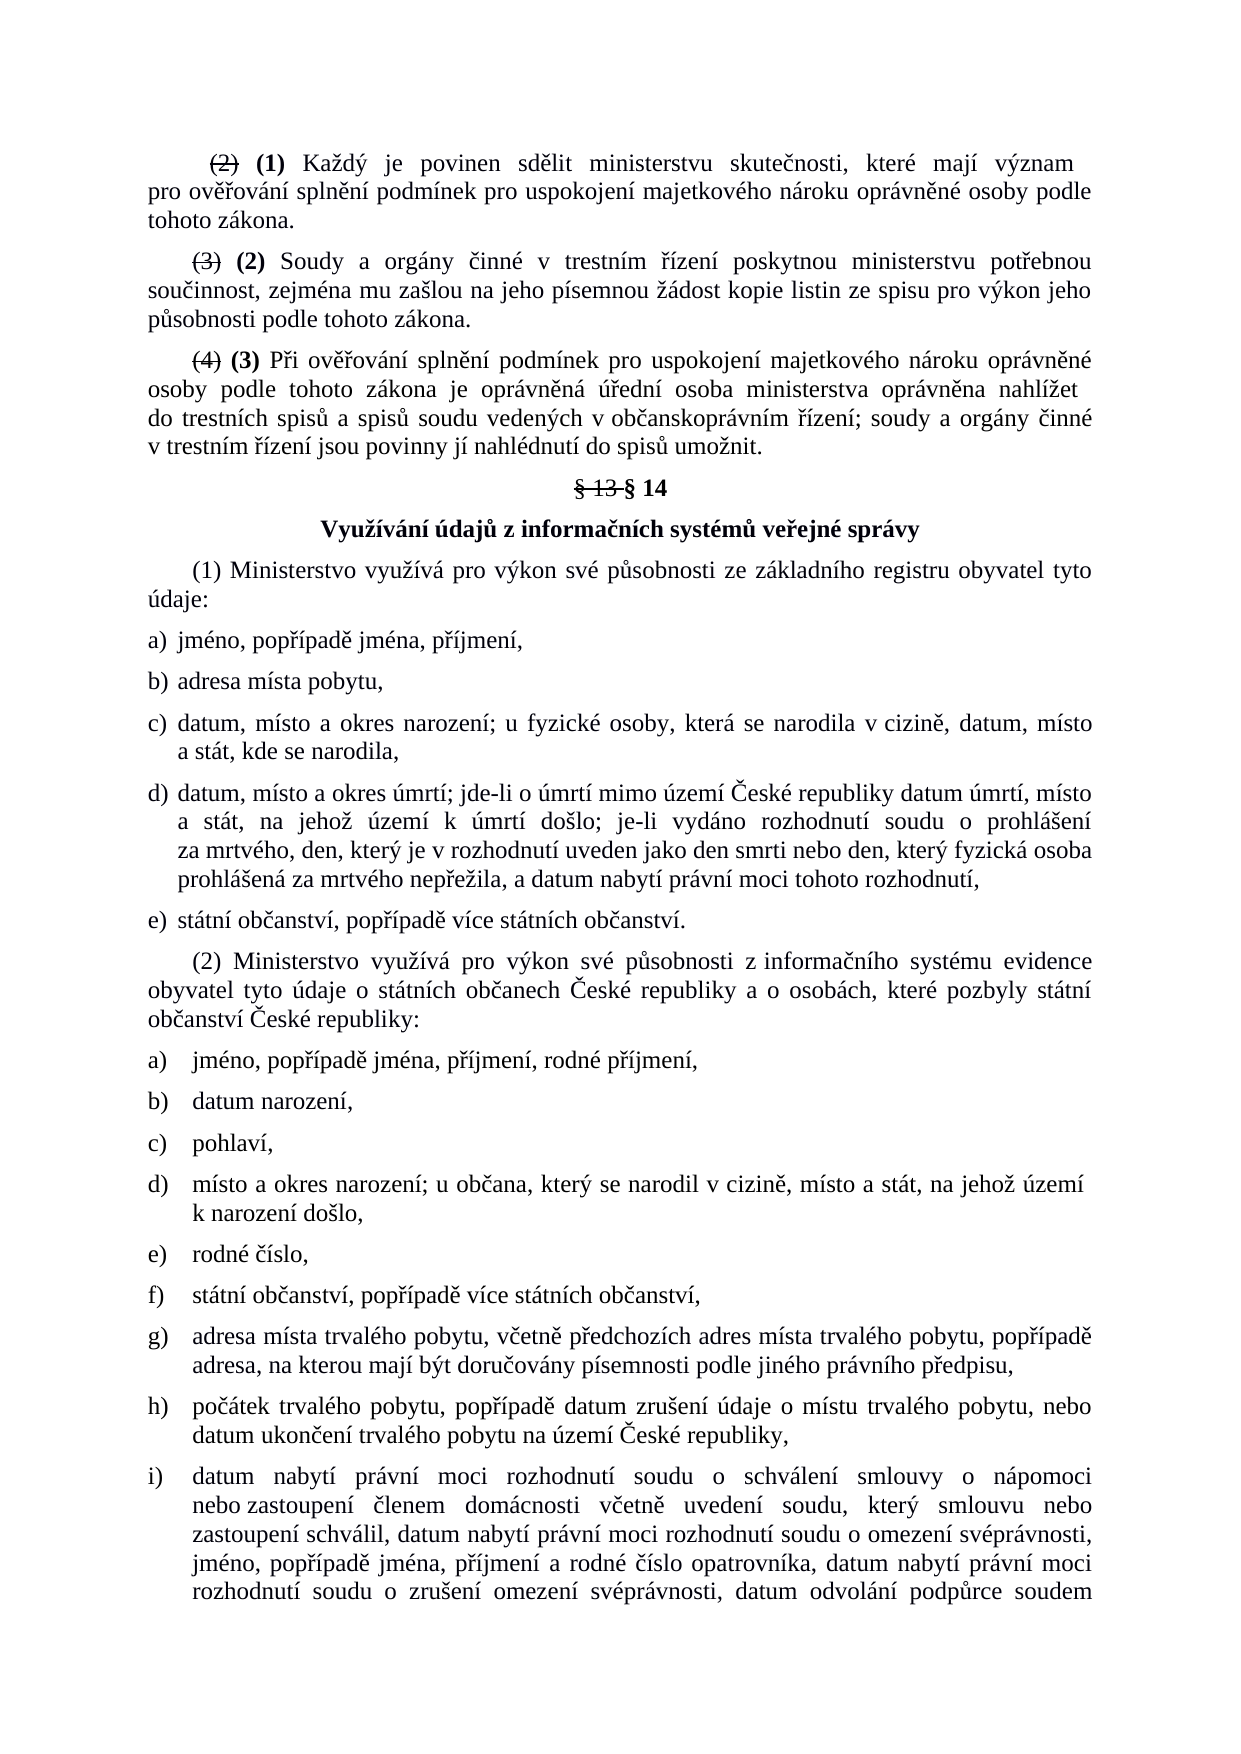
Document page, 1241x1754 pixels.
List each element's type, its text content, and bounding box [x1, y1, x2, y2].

list místo a okres narození; u občana, který se narodil v cizině, místo a stát, na jehož území k narození došlo, [148, 1169, 1093, 1226]
text Využívání údajů z informačních systémů veřejné správy [148, 514, 1093, 543]
list adresa místa trvalého pobytu, včetně předchozích adres místa trvalého pobytu, popřípadě adresa, na kterou mají být doručovány písemnosti podle jiného právního předpisu, [148, 1321, 1093, 1379]
text (1) Ministerstvo využívá pro výkon své působnosti ze základního registru obyvatel tyto údaje: [148, 555, 1093, 613]
list státní občanství, popřípadě více státních občanství, [148, 1280, 1093, 1309]
list adresa místa pobytu, [148, 666, 1093, 695]
list rodné číslo, [148, 1239, 1093, 1268]
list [148, 1461, 1093, 1605]
list datum, místo a okres narození; u fyzické osoby, která se narodila v cizině, datum, místo a stát, kde se narodila, [148, 708, 1093, 765]
list jméno, popřípadě jména, příjmení, rodné příjmení, [148, 1045, 1093, 1074]
list pohlaví, [148, 1128, 1093, 1156]
list datum, místo a okres úmrtí; jde-li o úmrtí mimo území České republiky datum úmrtí, místo a stát, na jehož území k úmrtí došlo; je-li vydáno rozhodnutí soudu o prohlášení za mrtvého, den, který je v rozhodnutí uveden jako den smrti nebo den, který fyzická osoba prohlášená za mrtvého nepřežila, a datum nabytí právní moci tohoto rozhodnutí, [148, 778, 1093, 893]
list státní občanství, popřípadě více státních občanství. [148, 905, 1093, 934]
text (4) (3) Při ověřování splnění podmínek pro uspokojení majetkového nároku oprávněné osoby podle tohoto zákona je oprávněná úřední osoba ministerstva oprávněna nahlížet do trestních spisů a spisů soudu vedených v občanskoprávním řízení; soudy a orgány činné v trestním řízení jsou povinny jí nahlédnutí do spisů umožnit. [148, 345, 1093, 460]
list datum narození, [148, 1086, 1093, 1115]
list jméno, popřípadě jména, příjmení, [148, 625, 1093, 654]
text (2) (1) Každý je povinen sdělit ministerstvu skutečnosti, které mají význam pro ověřování splnění podmínek pro uspokojení majetkového nároku oprávněné osoby podle tohoto zákona. [148, 148, 1093, 234]
text (2) Ministerstvo využívá pro výkon své působnosti z informačního systému evidence obyvatel tyto údaje o státních občanech České republiky a o osobách, které pozbyly státní občanství České republiky: [148, 946, 1093, 1033]
text (3) (2) Soudy a orgány činné v trestním řízení poskytnou ministerstvu potřebnou součinnost, zejména mu zašlou na jeho písemnou žádost kopie listin ze spisu pro výkon jeho působnosti podle tohoto zákona. [148, 246, 1093, 333]
text § 13 § 14 [148, 473, 1093, 501]
list počátek trvalého pobytu, popřípadě datum zrušení údaje o místu trvalého pobytu, nebo datum ukončení trvalého pobytu na území České republiky, [148, 1391, 1093, 1449]
